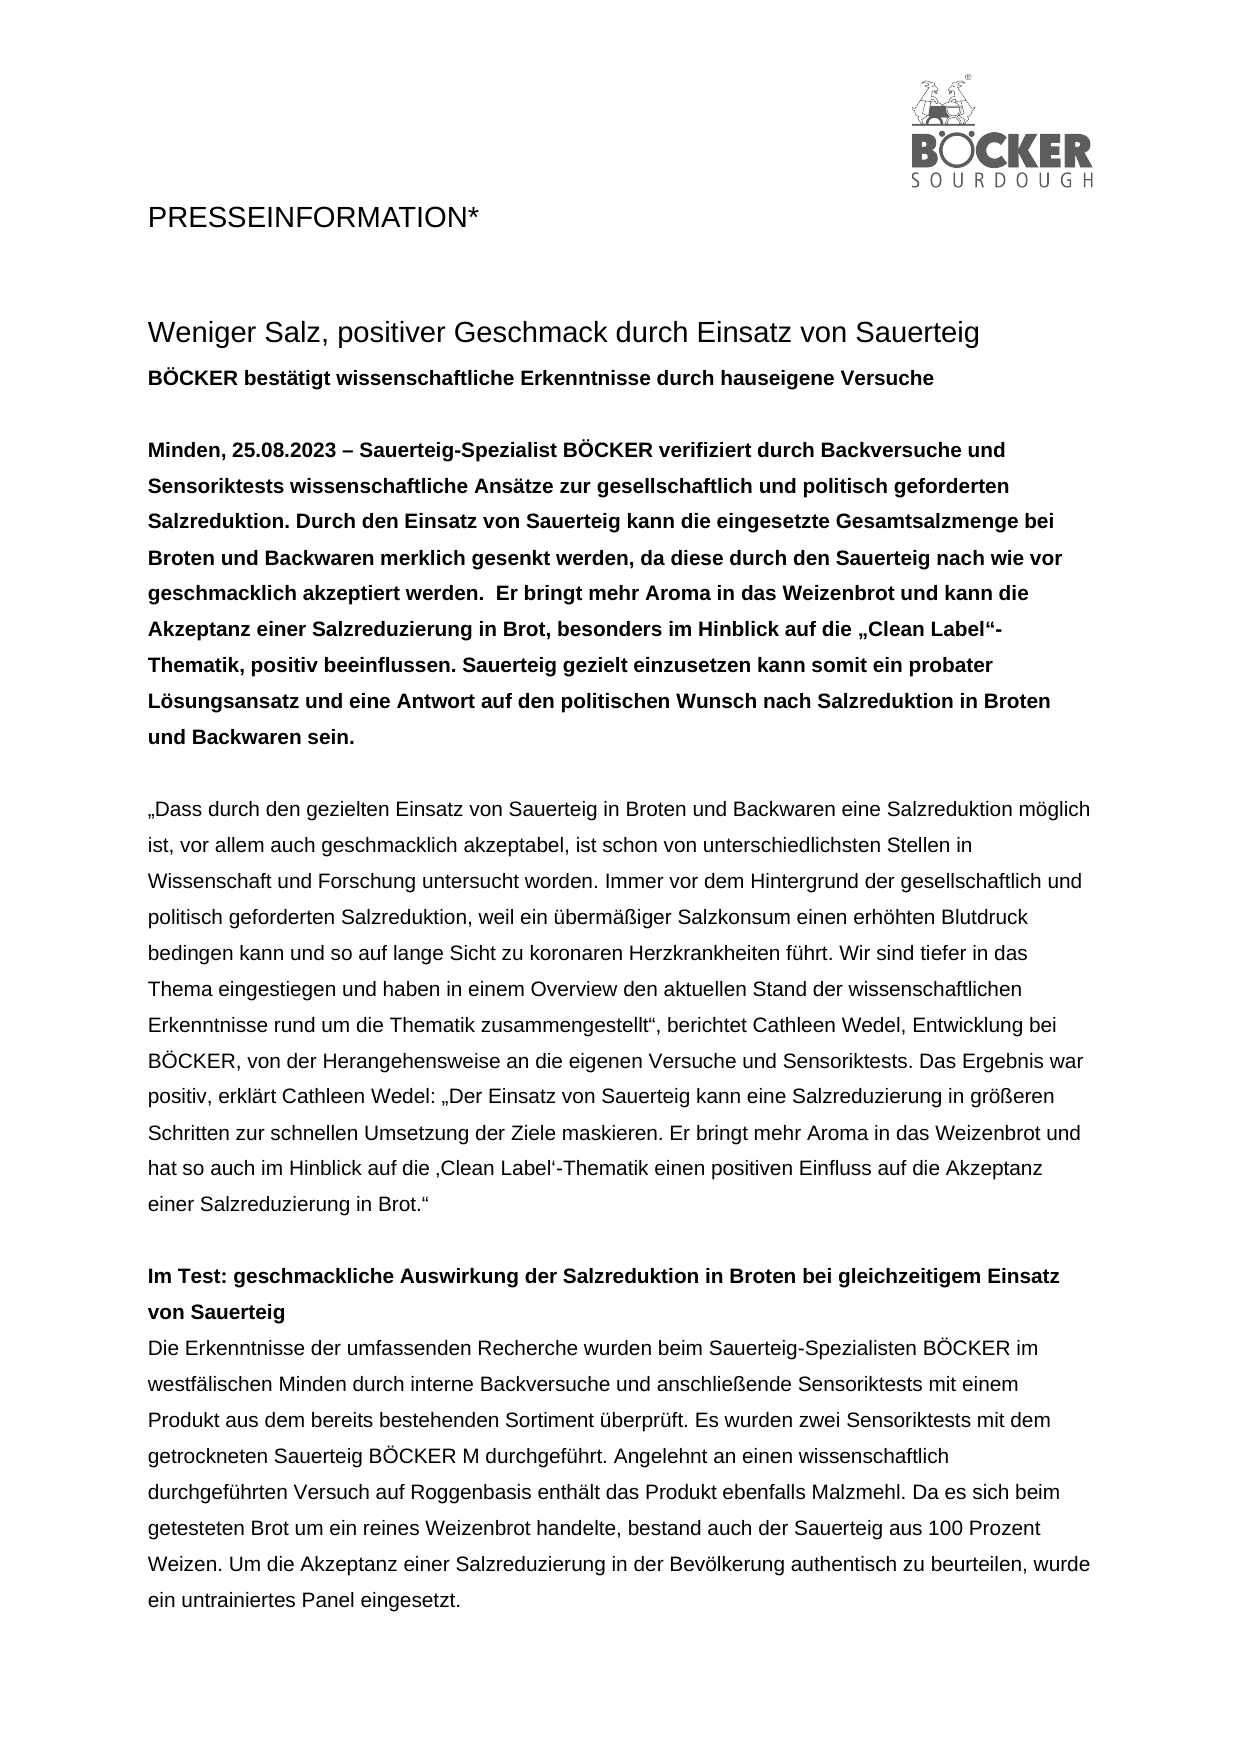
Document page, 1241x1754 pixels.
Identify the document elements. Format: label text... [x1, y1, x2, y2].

text BÖCKER bestätigt wissenschaftliche Erkenntnisse durch hauseigene Versuche [148, 366, 1093, 389]
picture [912, 73, 1093, 188]
text Die Erkenntnisse der umfassenden Recherche wurden beim Sauerteig-Spezialisten BÖCKER im westfälischen Minden durch interne Backversuche und anschließende Sensoriktests mit einem Produkt aus dem bereits bestehenden Sortiment überprüft. Es wurden zwei Sensoriktests mit dem getrockneten Sauerteig BÖCKER M durchgeführt. Angelehnt an einen wissenschaftlich durchgeführten Versuch auf Roggenbasis enthält das Produkt ebenfalls Malzmehl. Da es sich beim getesteten Brot um ein reines Weizenbrot handelte, bestand auch der Sauerteig aus 100 Prozent Weizen. Um die Akzeptanz einer Salzreduzierung in der Bevölkerung authentisch zu beurteilen, wurde ein untrainiertes Panel eingesetzt. [148, 1336, 1093, 1611]
subtitle PRESSEINFORMATION* [148, 200, 1093, 233]
text Minden, 25.08.2023 – Sauerteig-Spezialist BÖCKER verifiziert durch Backversuche und Sensoriktests wissenschaftliche Ansätze zur gesellschaftlich und politisch geforderten Salzreduktion. Durch den Einsatz von Sauerteig kann die eingesetzte Gesamtsalzmenge bei Broten und Backwaren merklich gesenkt werden, da diese durch den Sauerteig nach wie vor geschmacklich akzeptiert werden. Er bringt mehr Aroma in das Weizenbrot und kann die Akzeptanz einer Salzreduzierung in Brot, besonders im Hinblick auf die „Clean Label“-Thematik, positiv beeinflussen. Sauerteig gezielt einzusetzen kann somit ein probater Lösungsansatz und eine Antwort auf den politischen Wunsch nach Salzreduktion in Broten und Backwaren sein. [148, 437, 1093, 749]
text Im Test: geschmackliche Auswirkung der Salzreduktion in Broten bei gleichzeitigem Einsatz von Sauerteig [148, 1264, 1093, 1324]
text Weniger Salz, positiver Geschmack durch Einsatz von Sauerteig [148, 315, 1093, 349]
text „Dass durch den gezielten Einsatz von Sauerteig in Broten und Backwaren eine Salzreduktion möglich ist, vor allem auch geschmacklich akzeptabel, ist schon von unterschiedlichsten Stellen in Wissenschaft und Forschung untersucht worden. Immer vor dem Hintergrund der gesellschaftlich und politisch geforderten Salzreduktion, weil ein übermäßiger Salzkonsum einen erhöhten Blutdruck bedingen kann und so auf lange Sicht zu koronaren Herzkrankheiten führt. Wir sind tiefer in das Thema eingestiegen und haben in einem Overview den aktuellen Stand der wissenschaftlichen Erkenntnisse rund um die Thematik zusammengestellt“, berichtet Cathleen Wedel, Entwicklung bei BÖCKER, von der Herangehensweise an die eigenen Versuche und Sensoriktests. Das Ergebnis war positiv, erklärt Cathleen Wedel: „Der Einsatz von Sauerteig kann eine Salzreduzierung in größeren Schritten zur schnellen Umsetzung der Ziele maskieren. Er bringt mehr Aroma in das Weizenbrot und hat so auch im Hinblick auf die ‚Clean Label‘-Thematik einen positiven Einfluss auf die Akzeptanz einer Salzreduzierung in Brot.“ [148, 797, 1093, 1216]
